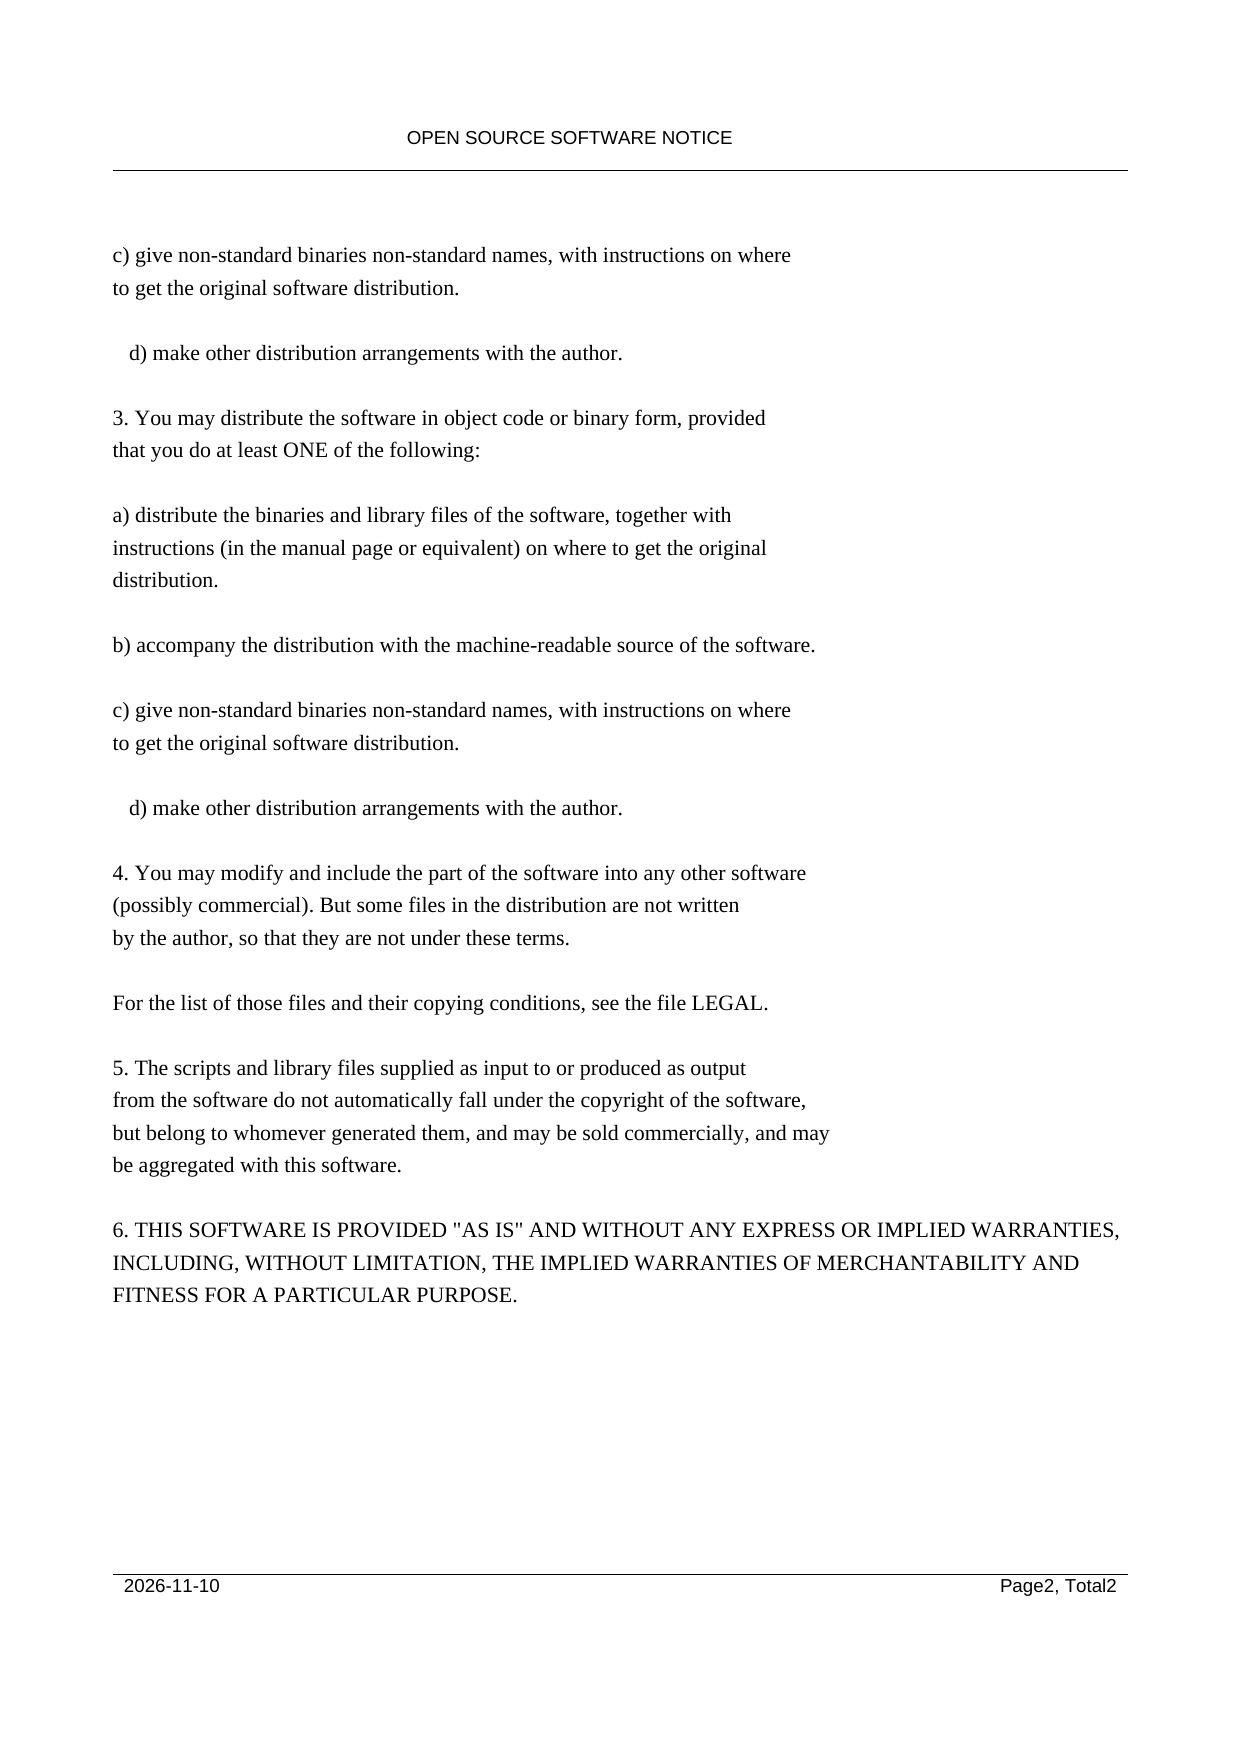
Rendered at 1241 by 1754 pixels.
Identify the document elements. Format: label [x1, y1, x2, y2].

text [112, 206, 1128, 1344]
